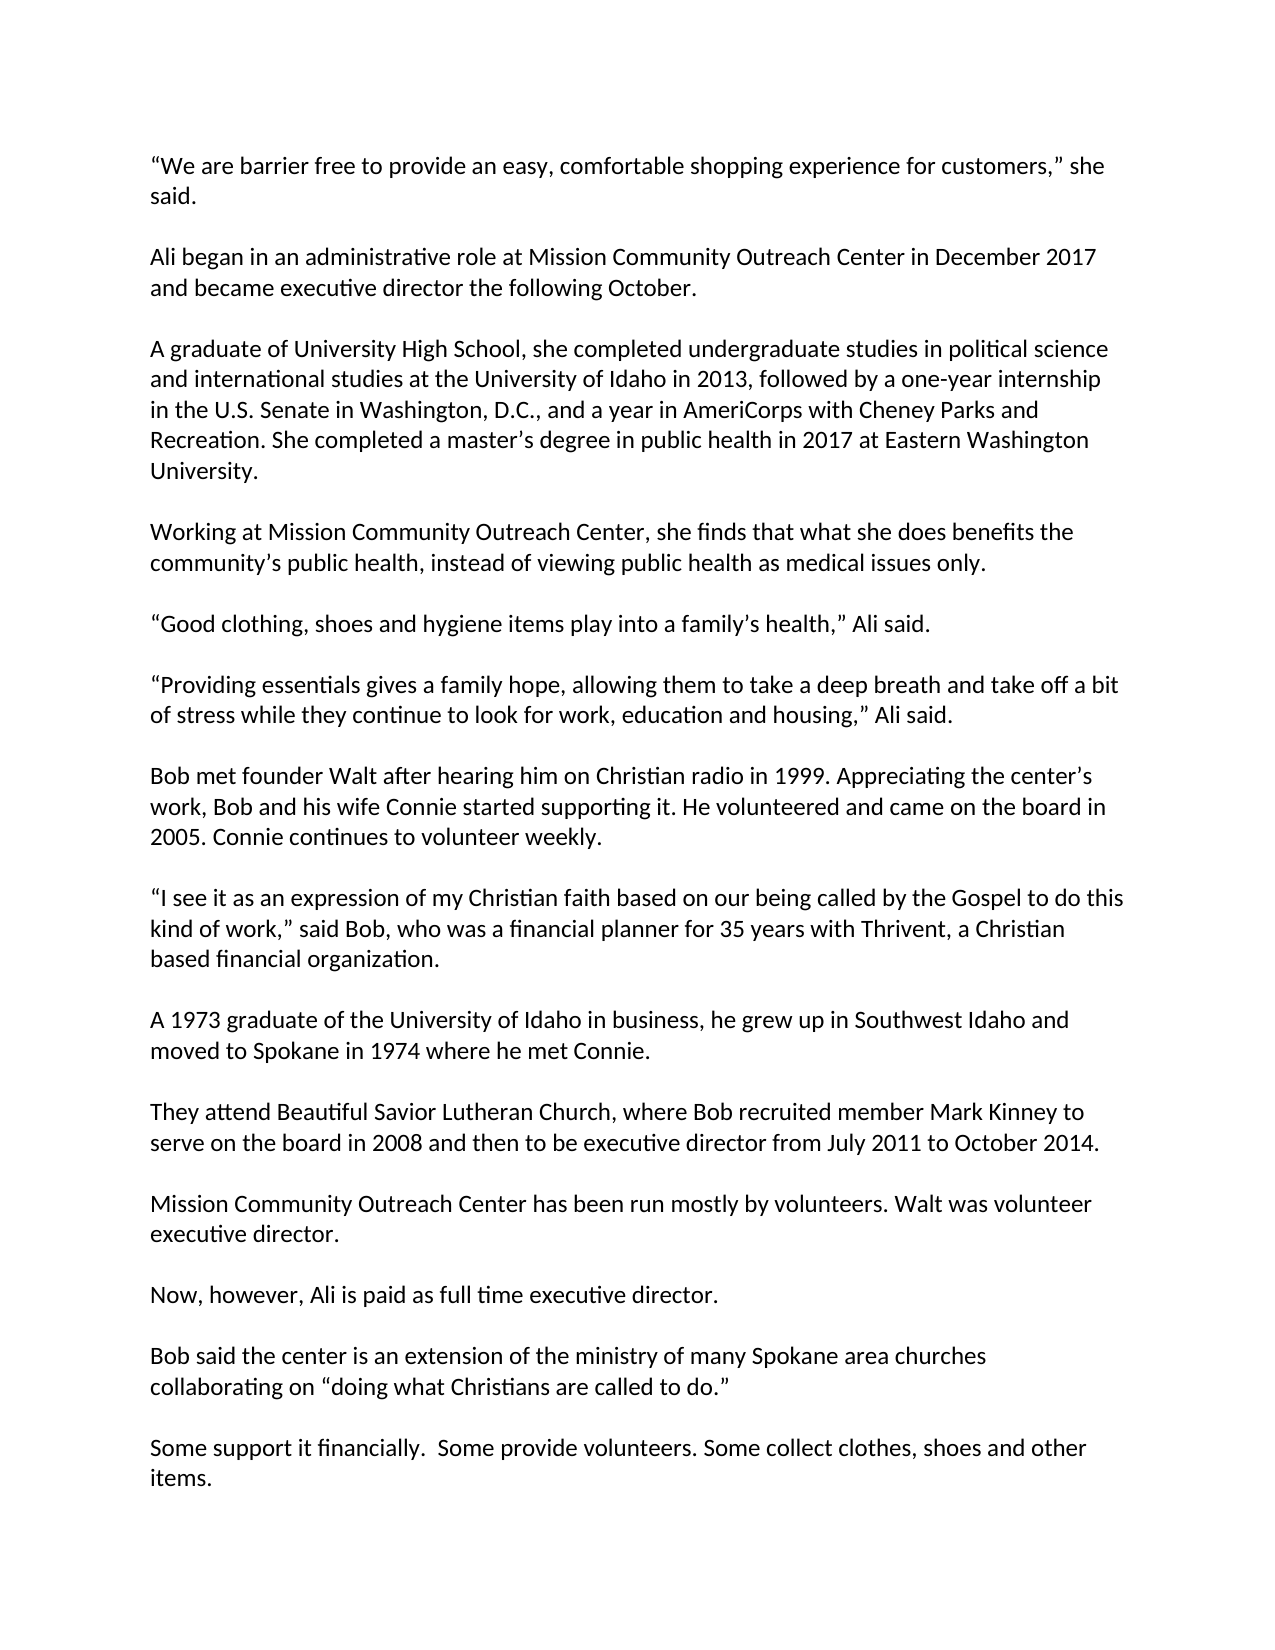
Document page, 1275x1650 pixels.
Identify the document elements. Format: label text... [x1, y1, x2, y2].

text A graduate of University High School, she completed undergraduate studies in political science and international studies at the University of Idaho in 2013, followed by a one-year internship in the U.S. Senate in Washington, D.C., and a year in AmeriCorps with Cheney Parks and Recreation. She completed a master’s degree in public health in 2017 at Eastern Washington University. [150, 333, 1125, 486]
text “I see it as an expression of my Christian faith based on our being called by the Gospel to do this kind of work,” said Bob, who was a financial planner for 35 years with Thrivent, a Christian based financial organization. [150, 882, 1125, 974]
text “Good clothing, shoes and hygiene items play into a family’s health,” Ali said. [150, 608, 1125, 638]
text Ali began in an administrative role at Mission Community Outreach Center in December 2017 and became executive director the following October. [150, 242, 1125, 303]
text Working at Mission Community Outreach Center, she finds that what she does benefits the community’s public health, instead of viewing public health as medical issues only. [150, 516, 1125, 577]
text “We are barrier free to provide an easy, comfortable shopping experience for customers,” she said. [150, 150, 1125, 211]
text Bob said the center is an extension of the ministry of many Spokane area churches collaborating on “doing what Christians are called to do.” [150, 1340, 1125, 1401]
text Now, however, Ali is paid as full time executive director. [150, 1279, 1125, 1310]
text “Providing essentials gives a family hope, allowing them to take a deep breath and take off a bit of stress while they continue to look for work, education and housing,” Ali said. [150, 669, 1125, 730]
text Mission Community Outreach Center has been run mostly by volunteers. Walt was volunteer executive director. [150, 1188, 1125, 1249]
text Some support it financially. Some provide volunteers. Some collect clothes, shoes and other items. [150, 1432, 1125, 1493]
text Bob met founder Walt after hearing him on Christian radio in 1999. Appreciating the center’s work, Bob and his wife Connie started supporting it. He volunteered and came on the board in 2005. Connie continues to volunteer weekly. [150, 760, 1125, 852]
text A 1973 graduate of the University of Idaho in business, he grew up in Southwest Idaho and moved to Spokane in 1974 where he met Connie. [150, 1004, 1125, 1066]
text They attend Beautiful Savior Lutheran Church, where Bob recruited member Mark Kinney to serve on the board in 2008 and then to be executive director from July 2011 to October 2014. [150, 1096, 1125, 1157]
